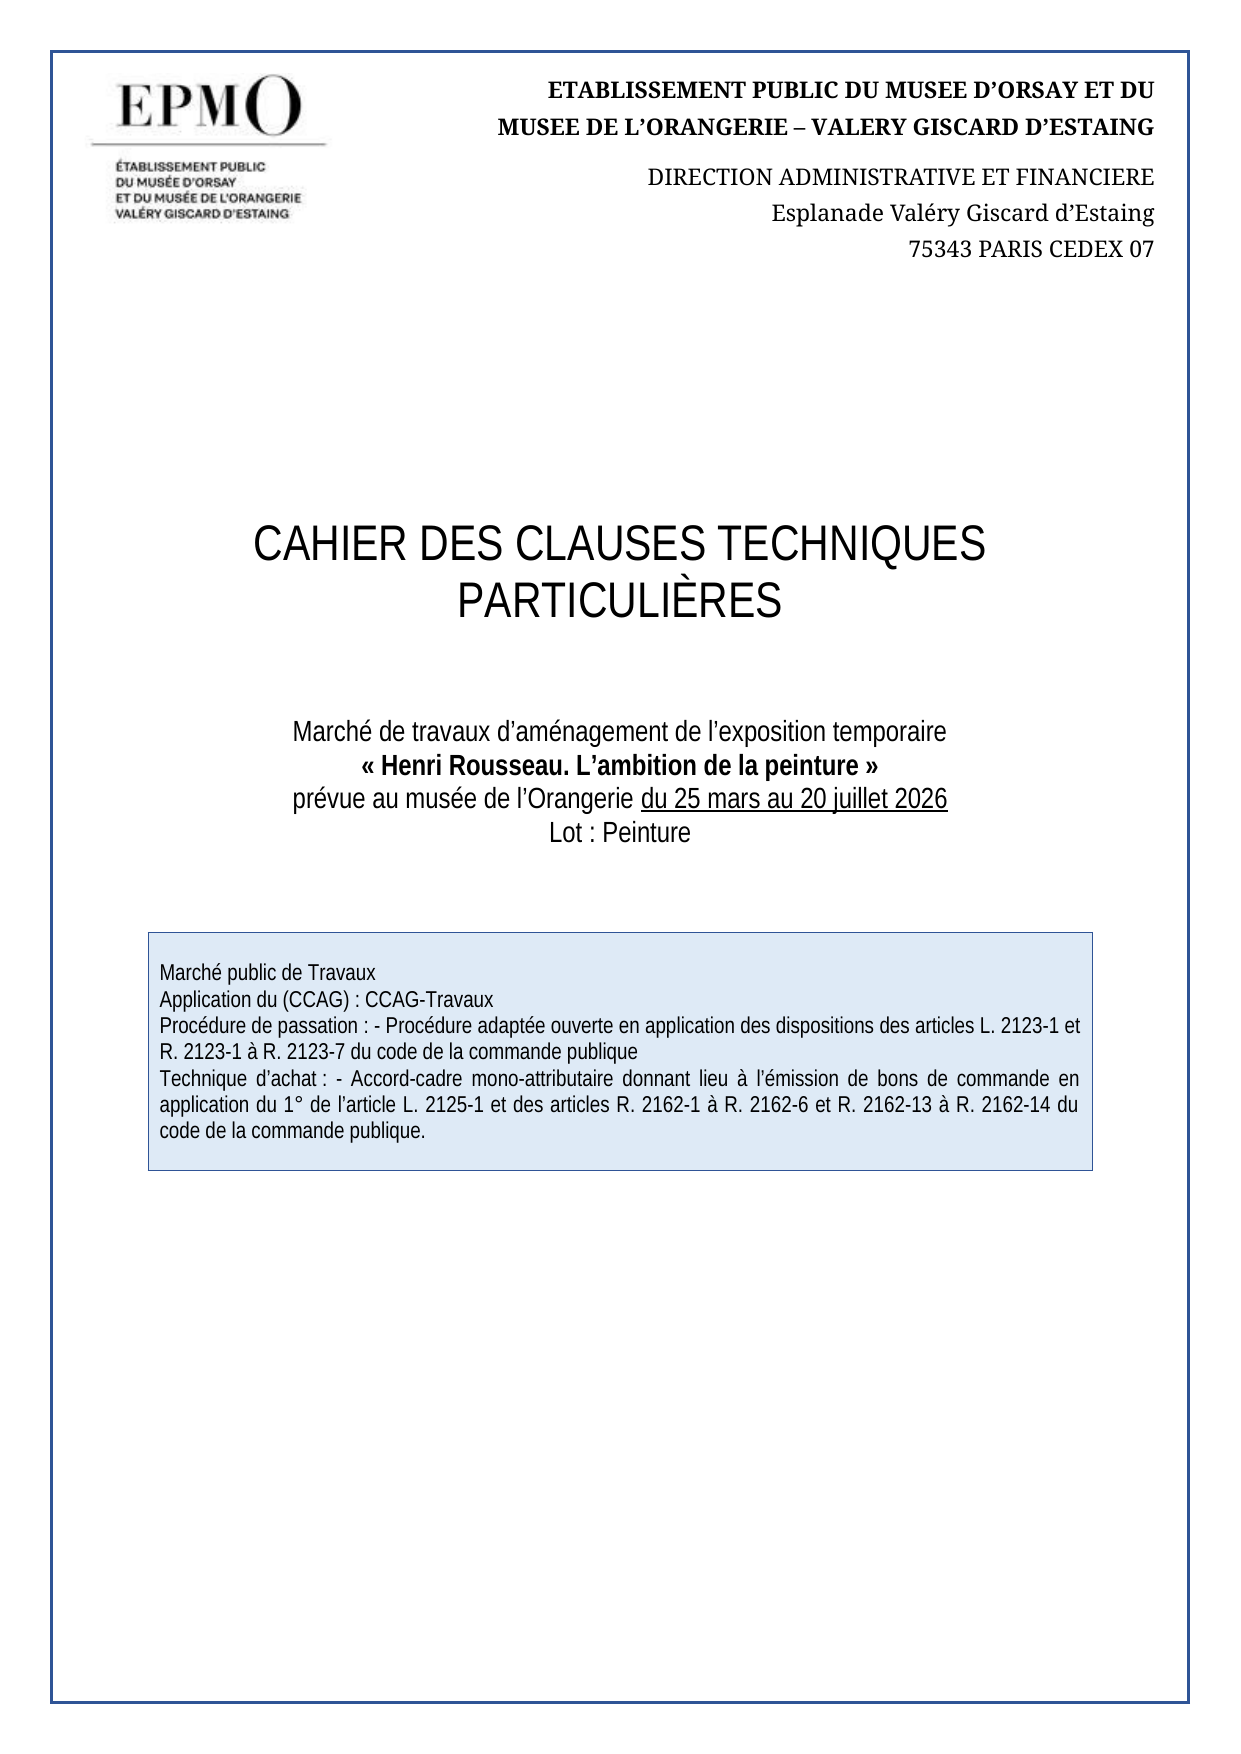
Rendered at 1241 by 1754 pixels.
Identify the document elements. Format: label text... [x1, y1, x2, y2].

list prévue au musée de l’Orangerie du 25 mars au 20 juillet 2026 [148, 781, 1093, 815]
list « Henri Rousseau. L’ambition de la peinture » [148, 748, 1093, 781]
text Lot : Peinture [148, 815, 1093, 848]
table_header Marché public de Application du (CCAG) : CCAG-Travaux Procédure de passation : Technique d’achat : [149, 933, 1092, 1170]
list Marché de travaux d’aménagement de l’exposition temporaire [148, 714, 1093, 748]
text CAHIER DES CLAUSES TECHNIQUES PARTICULIÈRES [148, 513, 1093, 628]
picture [84, 73, 346, 231]
